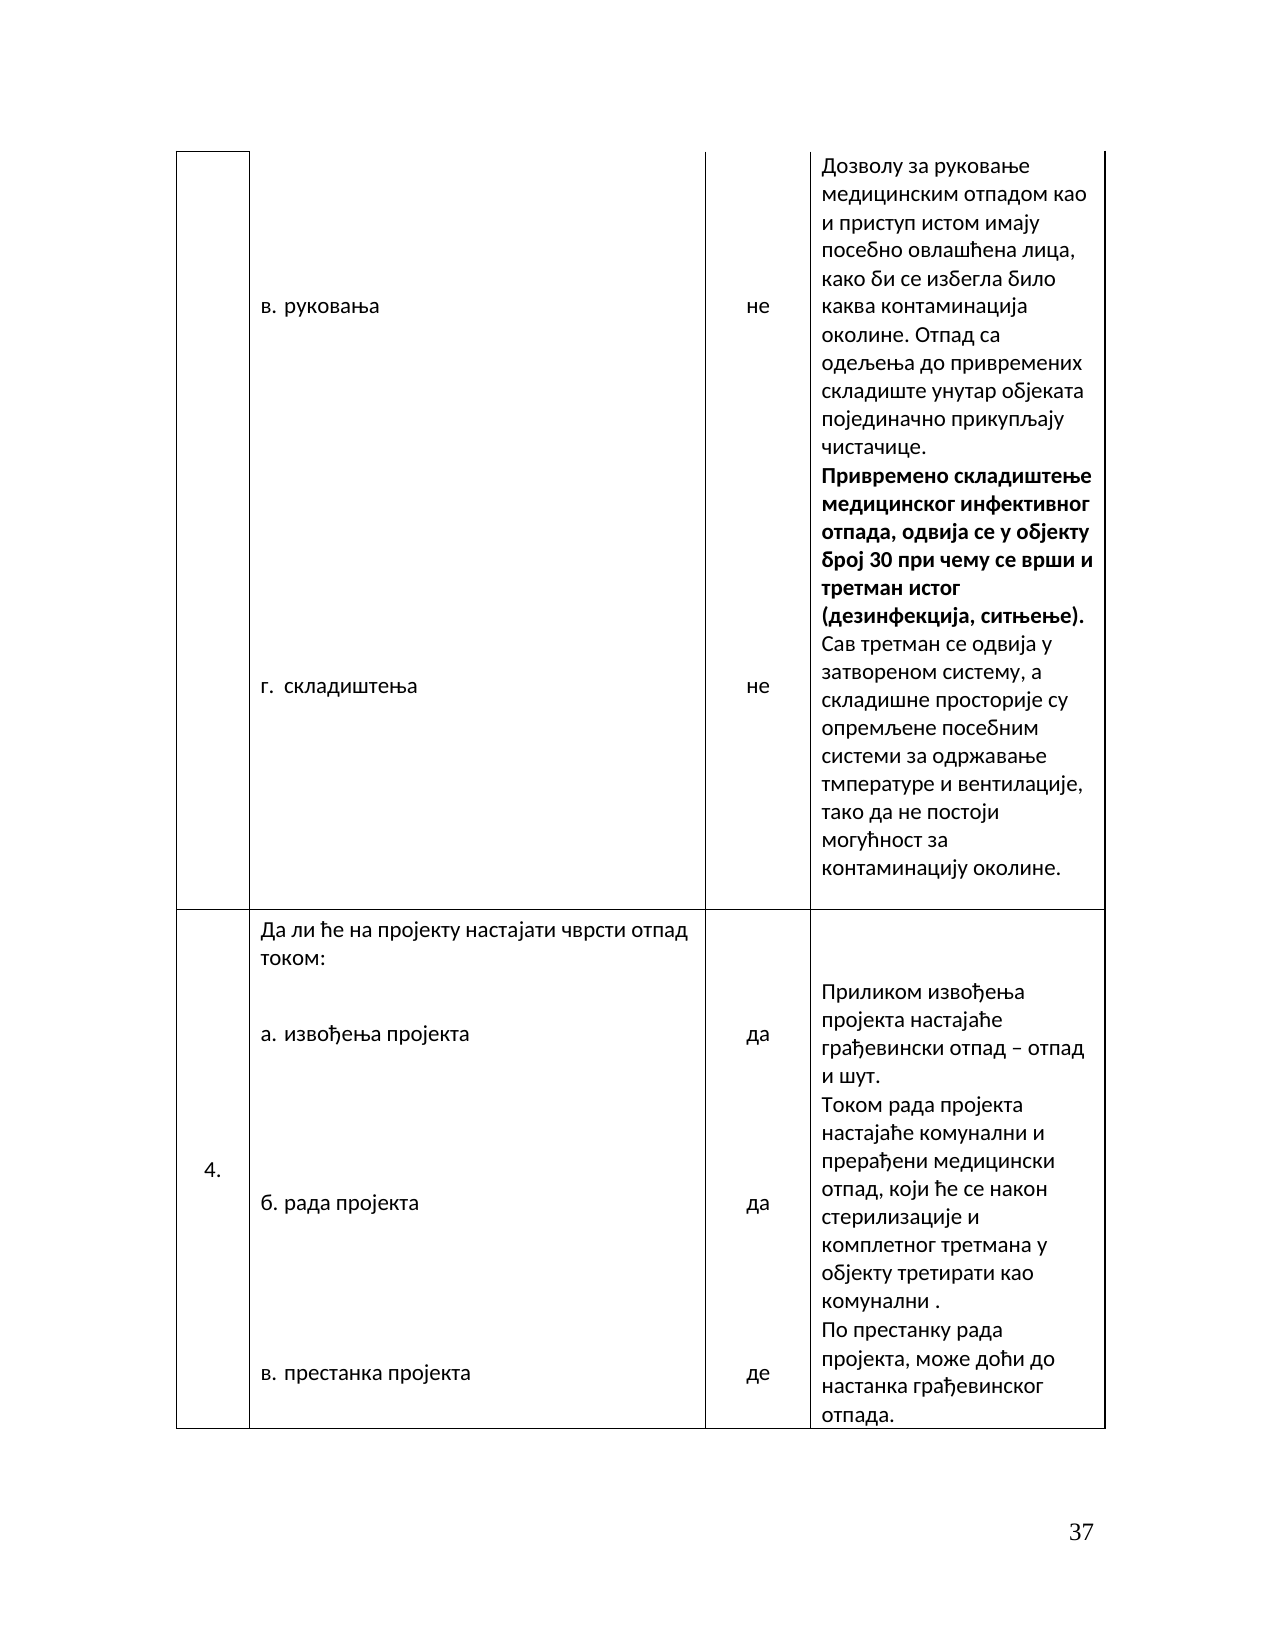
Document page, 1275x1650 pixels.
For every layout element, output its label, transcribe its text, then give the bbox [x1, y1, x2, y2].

table_cell Током рада пројекта настајаће комунални и прерађени медицински отпад, који ће се након стерилизације и комплетног третмана у објекту третирати као комунални . [811, 1089, 1104, 1314]
table_cell г. складиштења [250, 460, 705, 909]
table_cell а. извођења пројекта [250, 976, 705, 1089]
table_cell Приликом извођења пројекта настајаће грађевински отпад – отпад и шут. [811, 976, 1104, 1089]
table_cell не [706, 151, 810, 460]
table_cell в. руковања [250, 151, 705, 460]
table_cell Привремено складиштење медицинског инфективног отпада, одвија се у објекту број 30 при чему се врши и третман истог (дезинфекција, ситњење). Сав третман се одвија у затвореном систему, а складишне просторије су опремљене посебним системи за одржавање тмпературе и вентилације, тако да не постоји могућност за контаминацију околине. [811, 460, 1104, 909]
table_cell да [706, 1089, 810, 1314]
table_cell Да ли ће на пројекту настајати чврсти отпад током: [250, 910, 705, 976]
table_cell [811, 910, 1104, 976]
table_cell По престанку рада пројекта, може доћи до настанка грађевинског отпада. [811, 1315, 1104, 1428]
table_cell Дозволу за руковање медицинским отпадом као и приступ истом имају посебно овлашћена лица, како би се избегла било каква контаминација околине. Отпад са одељења до привремених складиште унутар објеката појединачно прикупљају чистачице. [811, 151, 1104, 460]
table_cell да [706, 976, 810, 1089]
table_cell б. рада пројекта [250, 1089, 705, 1314]
table_cell в. престанка пројекта [250, 1315, 705, 1428]
table_cell не [706, 460, 810, 909]
table_cell [706, 910, 810, 976]
table_cell 4. [177, 910, 249, 1428]
table_cell де [706, 1315, 810, 1428]
